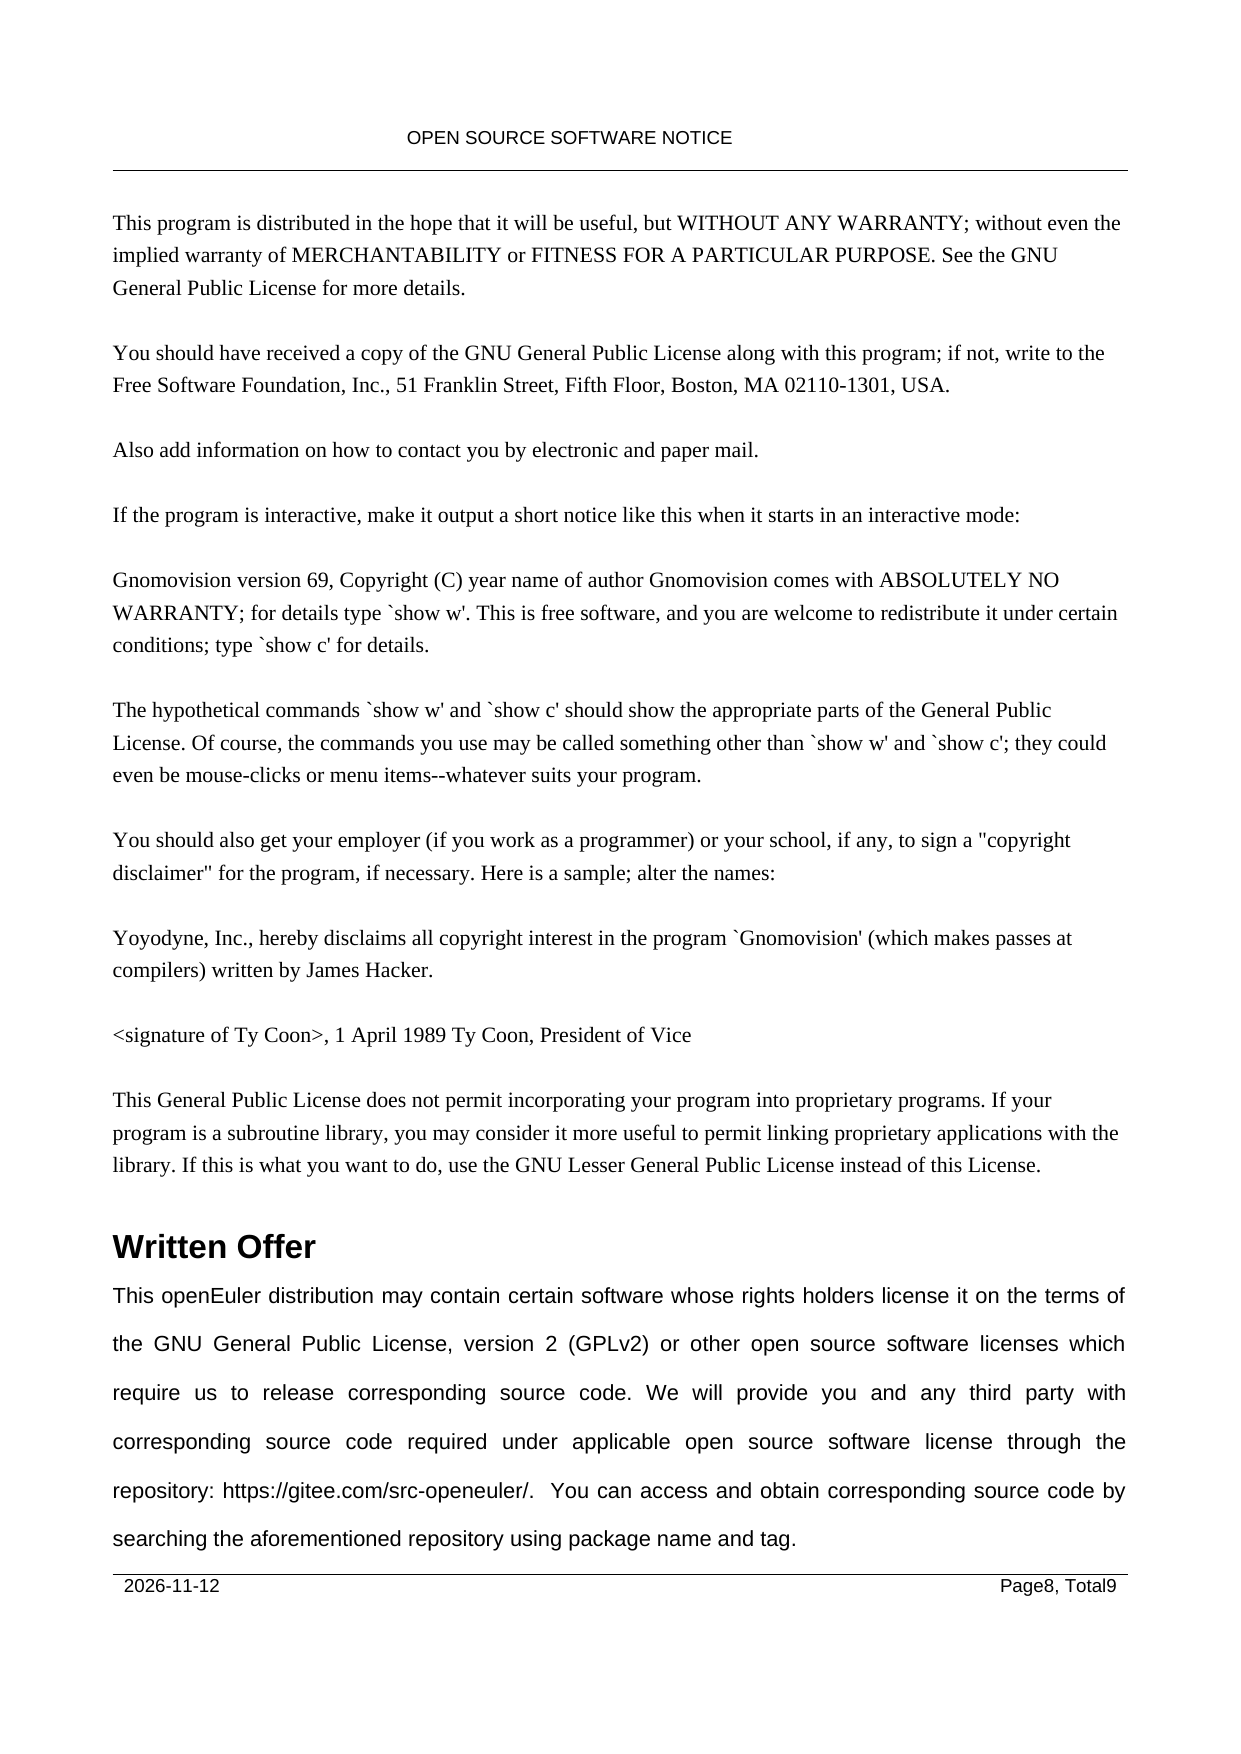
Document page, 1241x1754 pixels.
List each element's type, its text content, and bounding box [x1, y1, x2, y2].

text The hypothetical commands `show w' and `show c' should show the appropriate parts of the General Public License. Of course, the commands you use may be called something other than `show w' and `show c'; they could even be mouse-clicks or menu items--whatever suits your program. [112, 694, 1128, 791]
text You should also get your employer (if you work as a programmer) or your school, if any, to sign a "copyright disclaimer" for the program, if necessary. Here is a sample; alter the names: [112, 824, 1128, 889]
text This program is distributed in the hope that it will be useful, but WITHOUT ANY WARRANTY; without even the implied warranty of MERCHANTABILITY or FITNESS FOR A PARTICULAR PURPOSE. See the GNU General Public License for more details. [112, 206, 1128, 304]
text Written Offer [112, 1214, 1128, 1279]
text This openEuler distribution may contain certain software whose rights holders license it on the terms of the GNU General Public License, version 2 (GPLv2) or other open source software licenses which require us to release corresponding source code. We will provide you and any third party with corresponding source code required under applicable open source software license through the repository: https://gitee.com/src-openeuler/. You can access and obtain corresponding source code by searching the aforementioned repository using package name and tag. [112, 1279, 1128, 1555]
text <signature of Ty Coon>, 1 April 1989 Ty Coon, President of Vice [112, 1019, 1128, 1051]
text You should have received a copy of the GNU General Public License along with this program; if not, write to the Free Software Foundation, Inc., 51 Franklin Street, Fifth Floor, Boston, MA 02110-1301, USA. [112, 336, 1128, 401]
text If the program is interactive, make it output a short notice like this when it starts in an interactive mode: [112, 499, 1128, 531]
text This General Public License does not permit incorporating your program into proprietary programs. If your program is a subroutine library, you may consider it more useful to permit linking proprietary applications with the library. If this is what you want to do, use the GNU Lesser General Public License instead of this License. [112, 1084, 1128, 1181]
text Also add information on how to contact you by electronic and paper mail. [112, 434, 1128, 466]
text Yoyodyne, Inc., hereby disclaims all copyright interest in the program `Gnomovision' (which makes passes at compilers) written by James Hacker. [112, 921, 1128, 986]
text Gnomovision version 69, Copyright (C) year name of author Gnomovision comes with ABSOLUTELY NO WARRANTY; for details type `show w'. This is free software, and you are welcome to redistribute it under certain conditions; type `show c' for details. [112, 564, 1128, 661]
